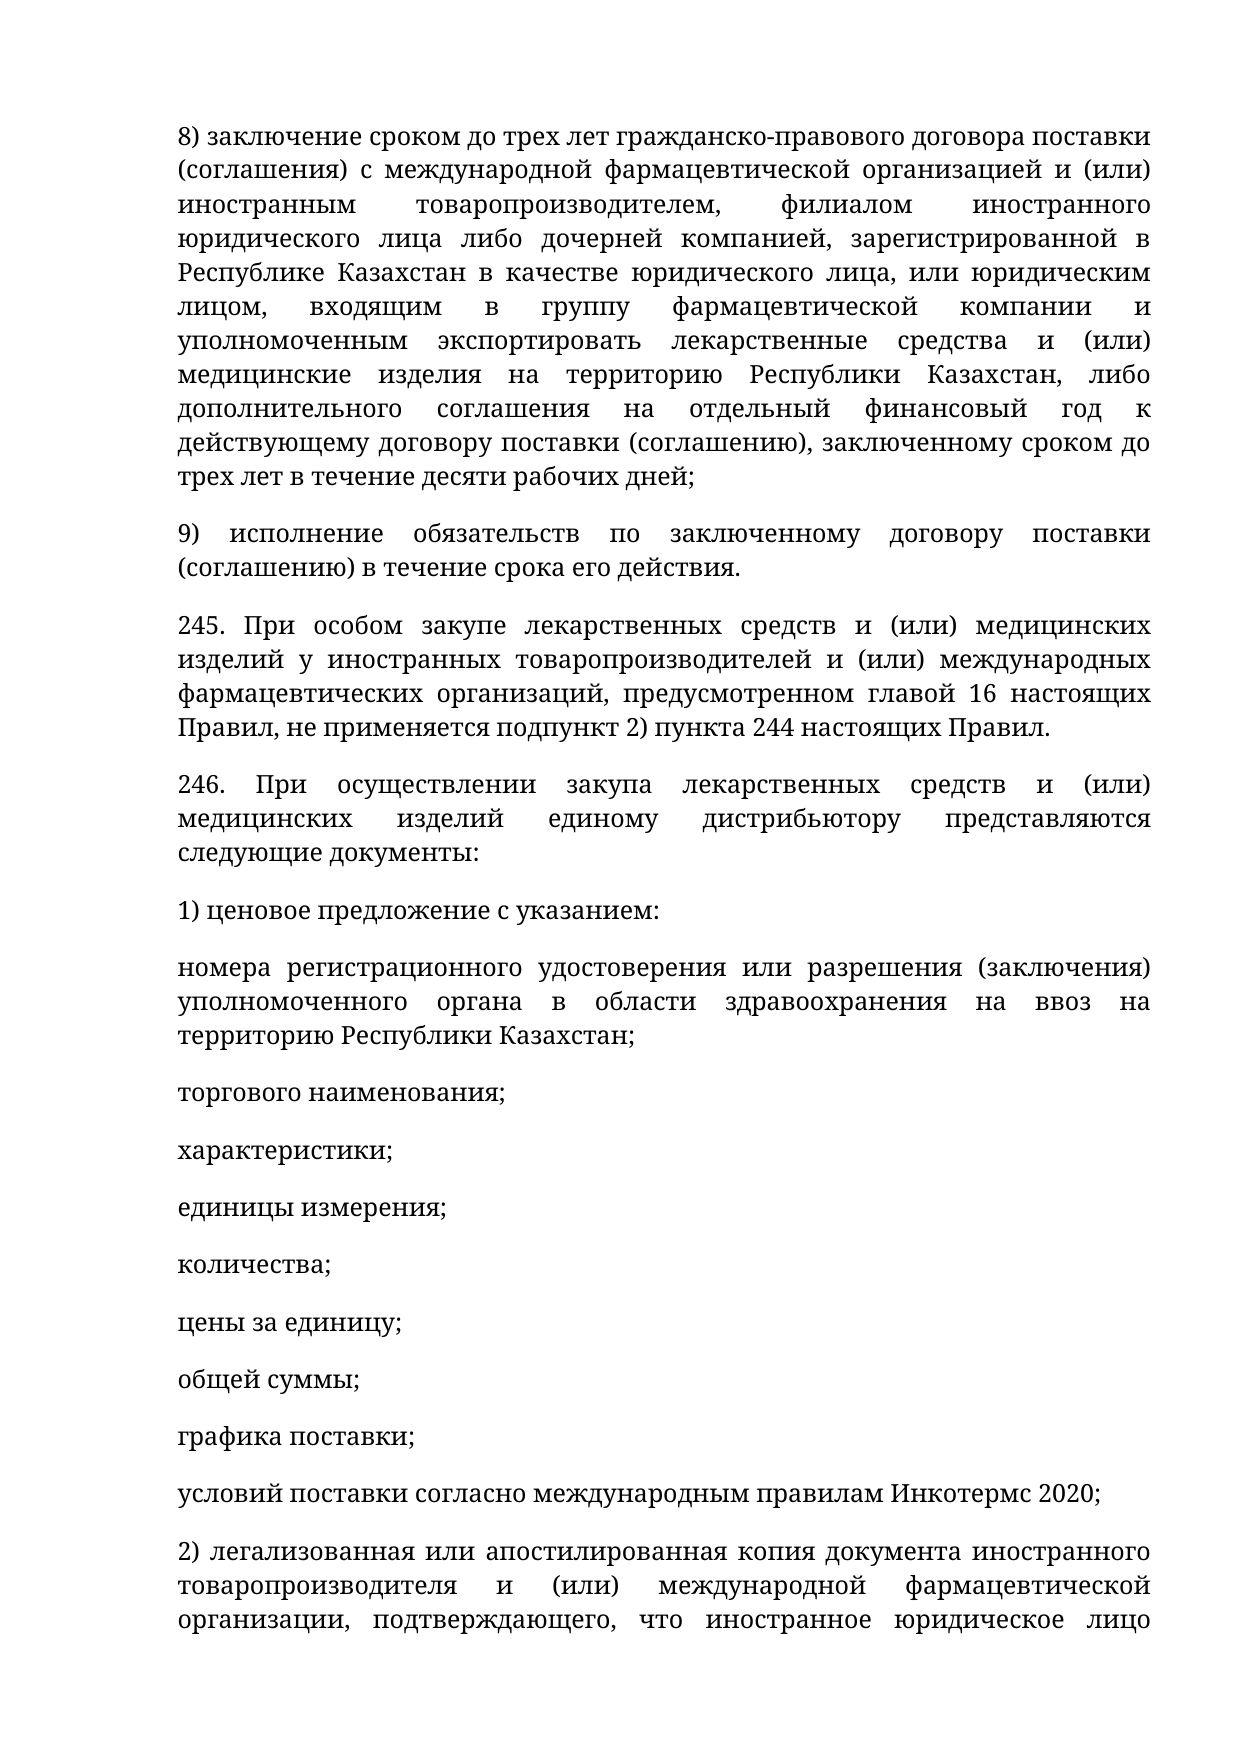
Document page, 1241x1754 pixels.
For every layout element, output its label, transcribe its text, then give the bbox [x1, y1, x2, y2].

text графика поставки; [177, 1419, 1152, 1453]
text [177, 1533, 1152, 1636]
text характеристики; [177, 1132, 1152, 1166]
text номера регистрационного удостоверения или разрешения (заключения) уполномоченного органа в области здравоохранения на ввоз на территорию Республики Казахстан; [177, 949, 1152, 1052]
text цены за единицу; [177, 1304, 1152, 1338]
text 8) заключение сроком до трех лет гражданско-правового договора поставки (соглашения) с международной фармацевтической организацией и (или) иностранным товаропроизводителем, филиалом иностранного юридического лица либо дочерней компанией, зарегистрированной в Республике Казахстан в качестве юридического лица, или юридическим лицом, входящим в группу фармацевтической компании и уполномоченным экспортировать лекарственные средства и (или) медицинские изделия на территорию Республики Казахстан, либо дополнительного соглашения на отдельный финансовый год к действующему договору поставки (соглашению), заключенному сроком до трех лет в течение десяти рабочих дней; [177, 118, 1152, 493]
text 246. При осуществлении закупа лекарственных средств и (или) медицинских изделий единому дистрибьютору представляются следующие документы: [177, 767, 1152, 869]
text 1) ценовое предложение с указанием: [177, 892, 1152, 926]
text условий поставки согласно международным правилам Инкотермс 2020; [177, 1476, 1152, 1510]
text 9) исполнение обязательств по заключенному договору поставки (соглашению) в течение срока его действия. [177, 516, 1152, 584]
text торгового наименования; [177, 1075, 1152, 1109]
text единицы измерения; [177, 1189, 1152, 1224]
text общей суммы; [177, 1361, 1152, 1396]
text 245. При особом закупе лекарственных средств и (или) медицинских изделий у иностранных товаропроизводителей и (или) международных фармацевтических организаций, предусмотренном главой 16 настоящих Правил, не применяется подпункт 2) пункта 244 настоящих Правил. [177, 607, 1152, 744]
text количества; [177, 1247, 1152, 1281]
